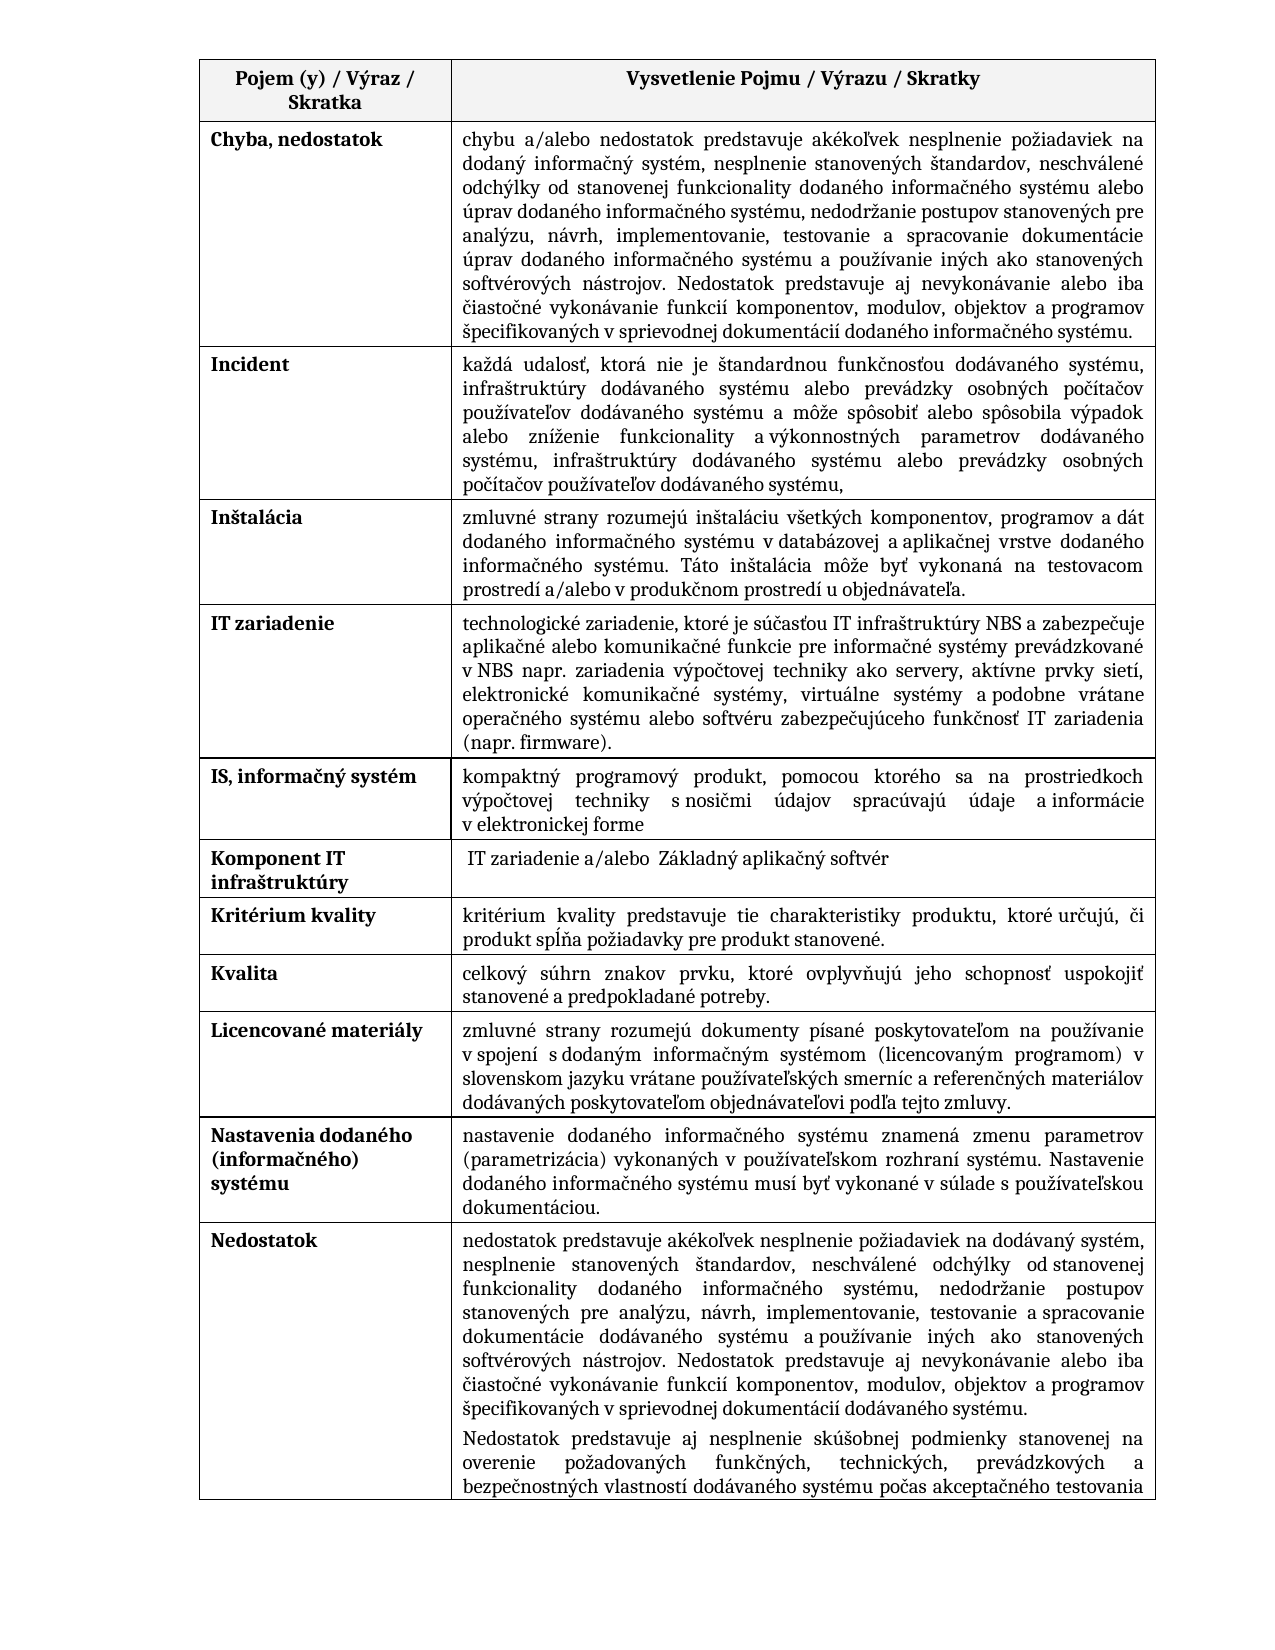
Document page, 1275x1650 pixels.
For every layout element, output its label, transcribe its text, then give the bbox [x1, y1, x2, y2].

table_header Pojem (y) / Výraz / Skratka [200, 60, 451, 121]
table_cell IT zariadenie a/alebo Základný aplikačný softvér [452, 840, 1155, 897]
table_cell Licencované materiály [200, 1012, 451, 1116]
table_cell nastavenie dodaného informačného systému znamená zmenu parametrov (parametrizácia) vykonaných v používateľskom rozhraní systému. Nastavenie dodaného informačného systému musí byť vykonané v súlade s používateľskou dokumentáciou. [452, 1118, 1155, 1222]
table_cell technologické zariadenie, ktoré je súčasťou IT infraštruktúry NBS a zabezpečuje aplikačné alebo komunikačné funkcie pre informačné systémy prevádzkované v NBS napr. zariadenia výpočtovej techniky ako servery, aktívne prvky sietí, elektronické komunikačné systémy, virtuálne systémy a podobne vrátane operačného systému alebo softvéru zabezpečujúceho funkčnosť IT zariadenia (napr. firmware). [452, 605, 1155, 757]
table_cell IT zariadenie [200, 605, 451, 757]
table_cell chybu a/alebo nedostatok predstavuje akékoľvek nesplnenie požiadaviek na dodaný informačný systém, nesplnenie stanovených štandardov, neschválené odchýlky od stanovenej funkcionality dodaného informačného systému alebo úprav dodaného informačného systému, nedodržanie postupov stanovených pre analýzu, návrh, implementovanie, testovanie a spracovanie dokumentácie úprav dodaného informačného systému a používanie iných ako stanovených softvérových nástrojov. Nedostatok predstavuje aj nevykonávanie alebo iba čiastočné vykonávanie funkcií komponentov, modulov, objektov a programov špecifikovaných v sprievodnej dokumentácií dodaného informačného systému. [452, 122, 1155, 346]
table_cell Kritérium kvality [200, 898, 451, 954]
table_cell Incident [200, 347, 451, 499]
table_cell kritérium kvality predstavuje tie charakteristiky produktu, ktoré určujú, či produkt spĺňa požiadavky pre produkt stanovené. [452, 898, 1155, 954]
table_cell Nedostatok [200, 1223, 451, 1499]
table_cell Inštalácia [200, 500, 451, 604]
table_cell každá udalosť, ktorá nie je štandardnou funkčnosťou dodávaného systému, infraštruktúry dodávaného systému alebo prevádzky osobných počítačov používateľov dodávaného systému a môže spôsobiť alebo spôsobila výpadok alebo zníženie funkcionality a výkonnostných parametrov dodávaného systému, infraštruktúry dodávaného systému alebo prevádzky osobných počítačov používateľov dodávaného systému, [452, 347, 1155, 499]
table_cell zmluvné strany rozumejú inštaláciu všetkých komponentov, programov a dát dodaného informačného systému v databázovej a aplikačnej vrstve dodaného informačného systému. Táto inštalácia môže byť vykonaná na testovacom prostredí a/alebo v produkčnom prostredí u objednávateľa. [452, 500, 1155, 604]
table_cell celkový súhrn znakov prvku, ktoré ovplyvňujú jeho schopnosť uspokojiť stanovené a predpokladané potreby. [452, 955, 1155, 1011]
table_cell zmluvné strany rozumejú dokumenty písané poskytovateľom na používanie v spojení s dodaným informačným systémom (licencovaným programom) v slovenskom jazyku vrátane používateľských smerníc a referenčných materiálov dodávaných poskytovateľom objednávateľovi podľa tejto zmluvy. [452, 1012, 1155, 1116]
table_cell IS, informačný systém [200, 759, 450, 839]
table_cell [452, 1223, 1155, 1499]
table_header Vysvetlenie Pojmu / Výrazu / Skratky [452, 60, 1155, 121]
table_cell kompaktný programový produkt, pomocou ktorého sa na prostriedkoch výpočtovej techniky s nosičmi údajov spracúvajú údaje a informácie v elektronickej forme [452, 759, 1155, 839]
table_cell Komponent IT infraštruktúry [200, 840, 451, 897]
table_cell Chyba, nedostatok [200, 122, 451, 346]
table_cell Nastavenia dodaného (informačného) systému [200, 1118, 451, 1222]
table_cell Kvalita [200, 955, 451, 1011]
